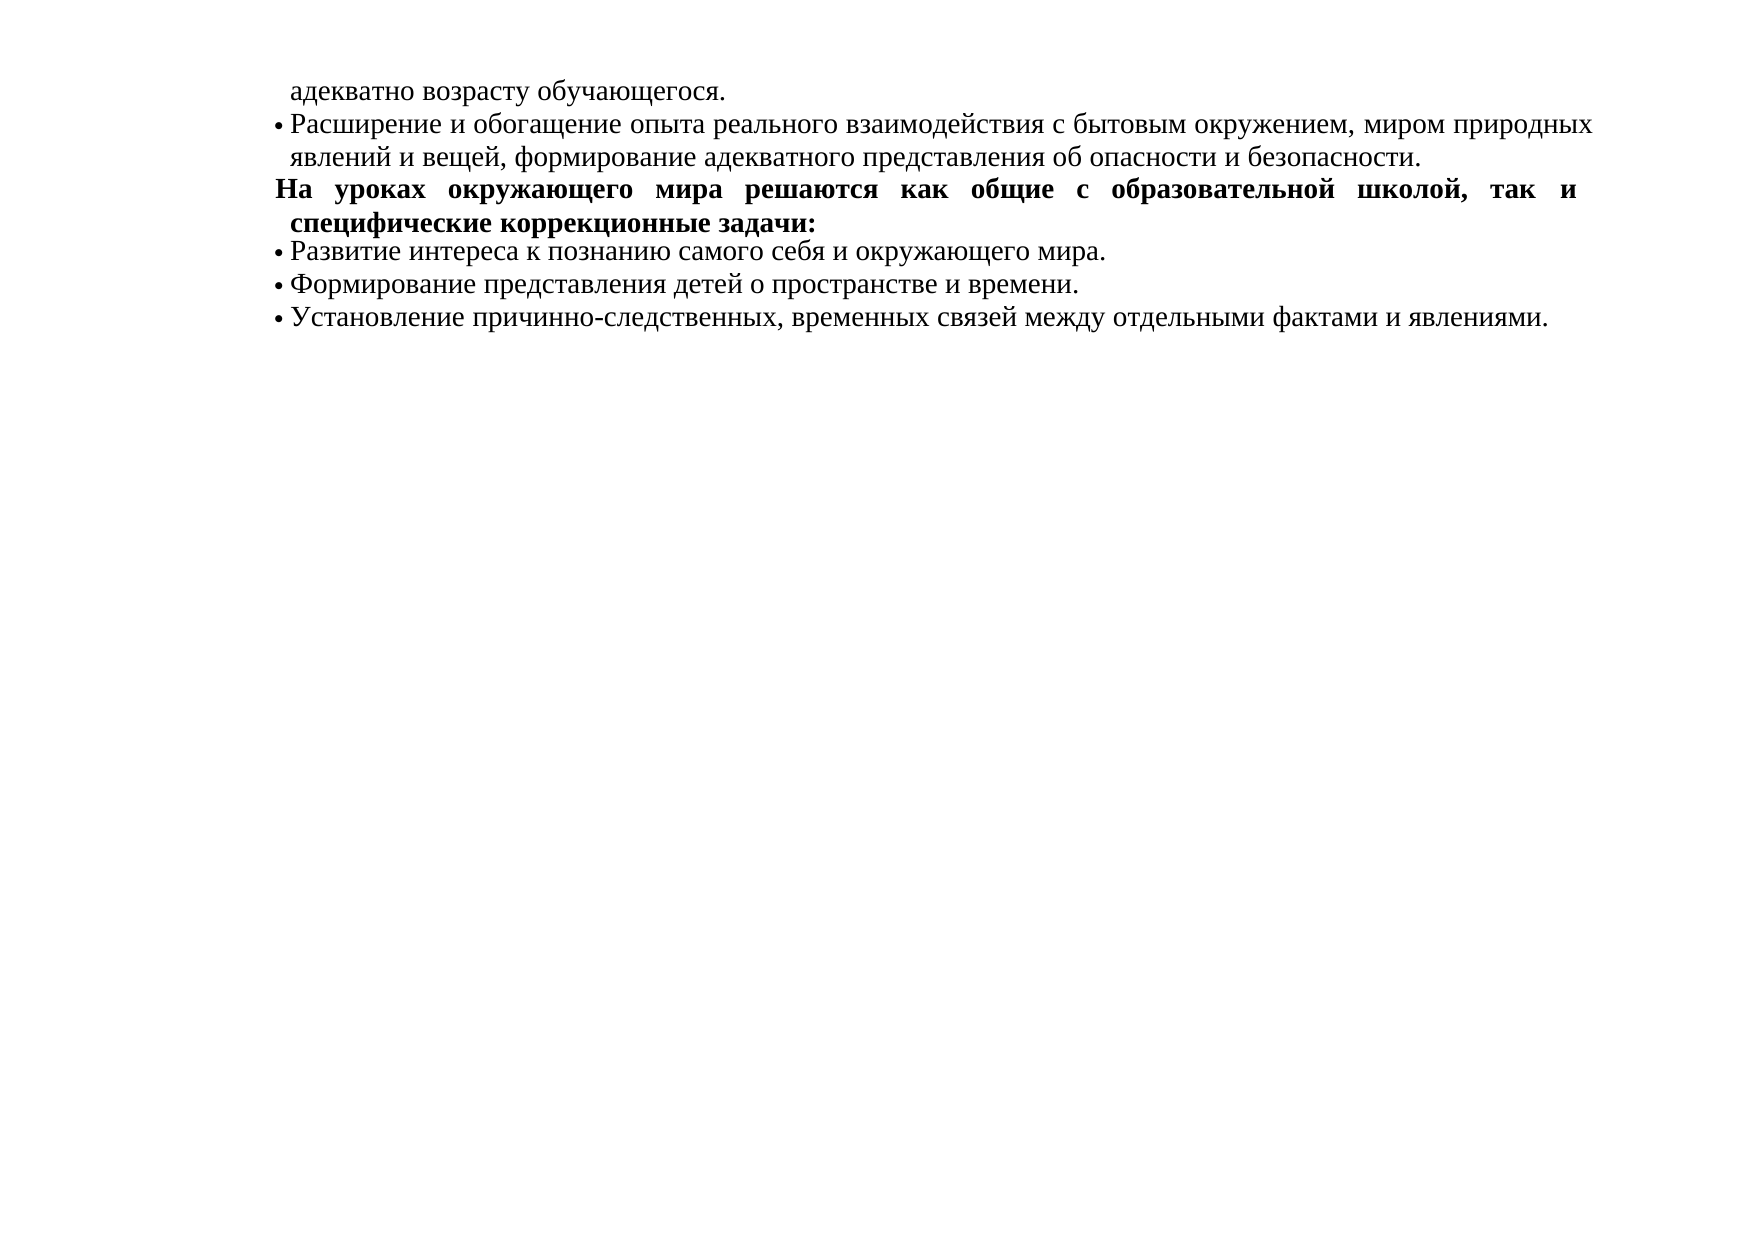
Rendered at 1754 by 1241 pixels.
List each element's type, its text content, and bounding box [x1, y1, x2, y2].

list Расширение и обогащение опыта реального взаимодействия с бытовым окружением, миром природных явлений и вещей, формирование адекватного представления об опасности и безопасности. [275, 107, 1593, 173]
text На уроках окружающего мира решаются как общие с образовательной школой, так и специфические коррекционные задачи: [275, 173, 1576, 238]
list Развитие интереса к познанию самого себя и окружающего мира. [275, 238, 1637, 266]
list Установление причинно-следственных, временных связей между отдельными фактами и явлениями. [275, 300, 1587, 333]
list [275, 74, 1531, 107]
list Формирование представления детей о пространстве и времени. [275, 266, 1637, 300]
